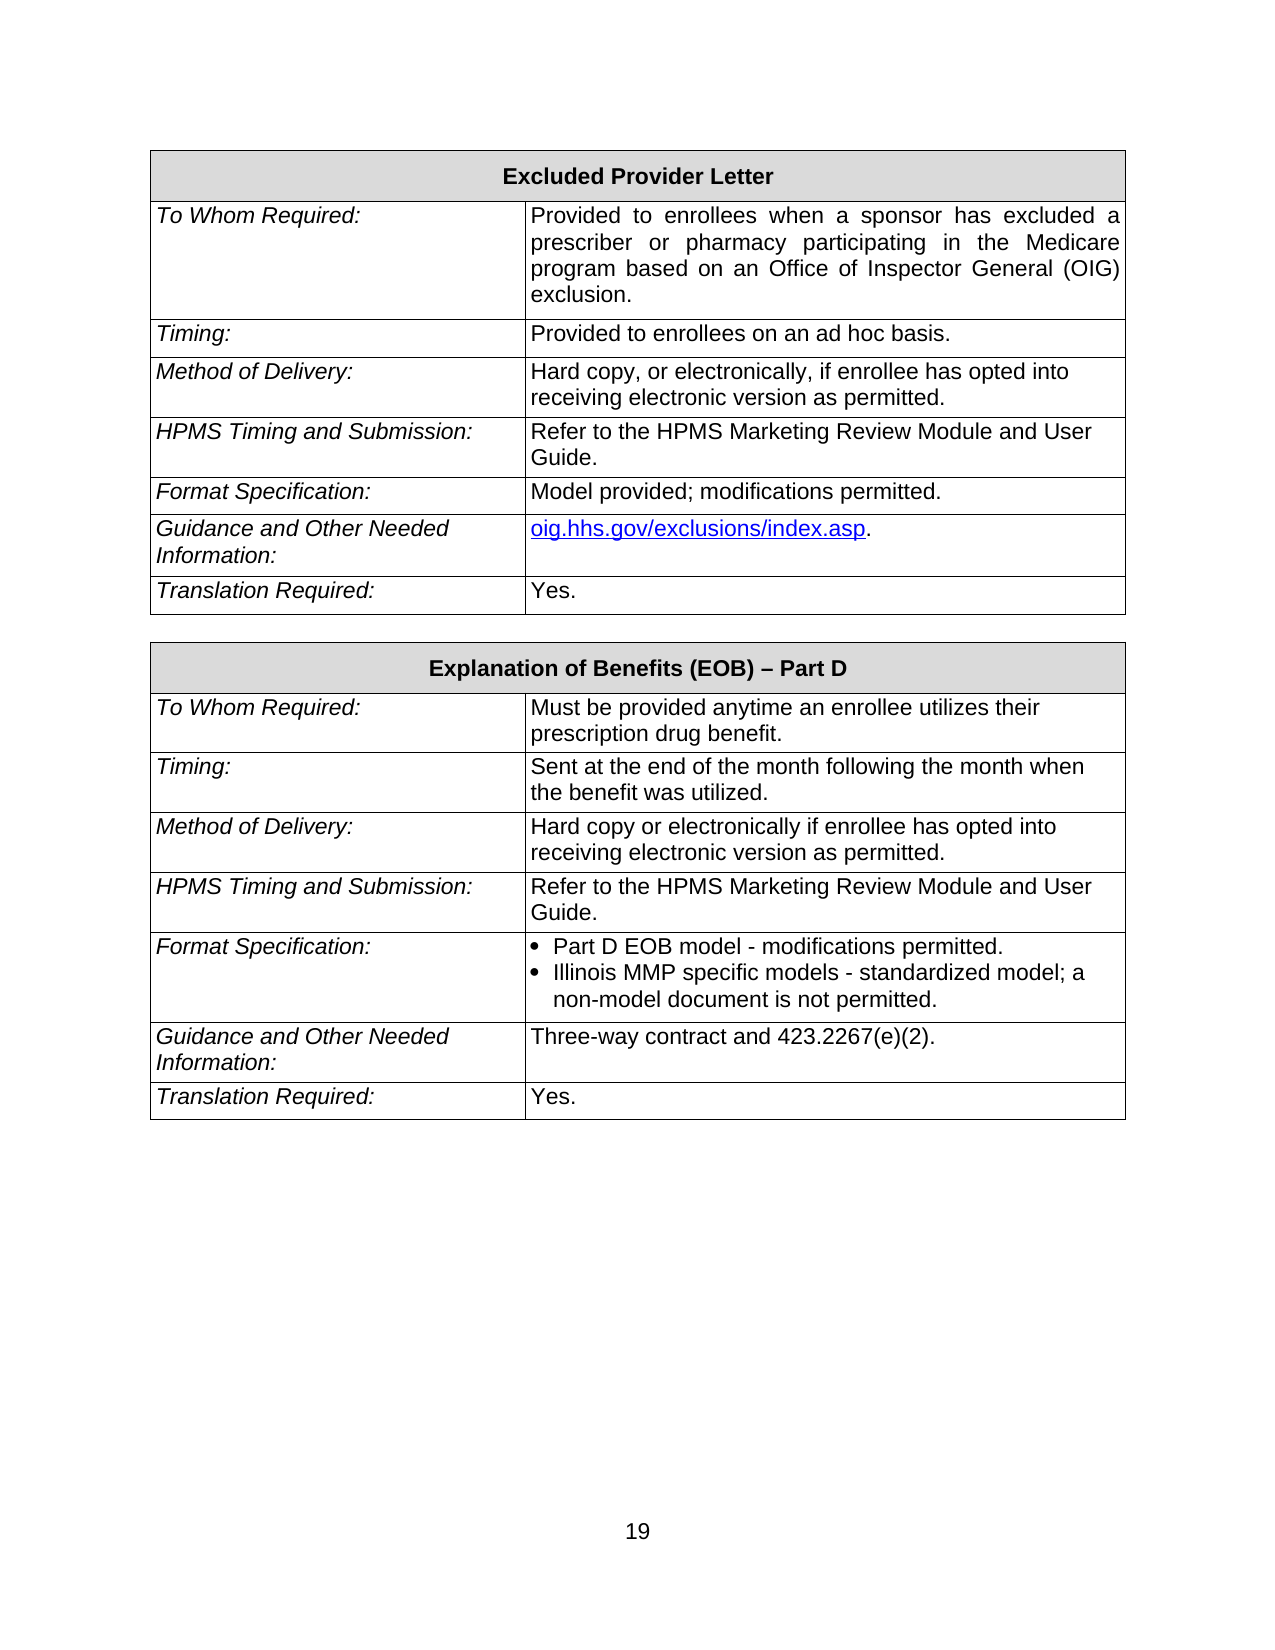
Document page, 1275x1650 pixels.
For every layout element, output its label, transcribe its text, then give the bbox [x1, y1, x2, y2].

table_cell HPMS Timing and Submission: [151, 418, 525, 477]
table_cell Guidance and Other Needed Information: [151, 515, 525, 576]
table_cell Hard copy or electronically if enrollee has opted into receiving electronic version as permitted. [526, 813, 1125, 872]
table_header Explanation of Benefits (EOB) – Part D [151, 643, 1125, 693]
table_cell Guidance and Other Needed Information: [151, 1023, 525, 1082]
table_cell Format Specification: [151, 933, 525, 1022]
table_cell oig.hhs.gov/exclusions/index.asp. [526, 515, 1125, 576]
table_cell To Whom Required: [151, 202, 525, 319]
table_cell Yes. [526, 577, 1125, 614]
table_cell Translation Required: [151, 1083, 525, 1119]
table_cell Method of Delivery: [151, 358, 525, 417]
table_cell Refer to the HPMS Marketing Review Module and User Guide. [526, 418, 1125, 477]
table_cell Hard copy, or electronically, if enrollee has opted into receiving electronic version as permitted. [526, 358, 1125, 417]
table_cell Three-way contract and 423.2267(e)(2). [526, 1023, 1125, 1082]
table_cell Timing: [151, 753, 525, 812]
table_cell Provided to enrollees when a sponsor has excluded a prescriber or pharmacy participating in the Medicare program based on an Office of Inspector General (OIG) exclusion. [526, 202, 1125, 319]
table_cell Provided to enrollees on an ad hoc basis. [526, 320, 1125, 357]
table_cell To Whom Required: [151, 694, 525, 752]
table_cell Timing: [151, 320, 525, 357]
table_cell Translation Required: [151, 577, 525, 614]
table_cell Format Specification: [151, 478, 525, 514]
table_cell HPMS Timing and Submission: [151, 873, 525, 932]
table_cell Yes. [526, 1083, 1125, 1119]
table_cell Part D EOB model - modifications permitted. Illinois MMP specific models - standardized model; a non-model document is not permitted. [526, 933, 1125, 1022]
table_cell Method of Delivery: [151, 813, 525, 872]
table_cell Must be provided anytime an enrollee utilizes their prescription drug benefit. [526, 694, 1125, 752]
table_header Excluded Provider Letter [151, 151, 1125, 201]
table_cell Model provided; modifications permitted. [526, 478, 1125, 514]
table_cell Refer to the HPMS Marketing Review Module and User Guide. [526, 873, 1125, 932]
table_cell Sent at the end of the month following the month when the benefit was utilized. [526, 753, 1125, 812]
